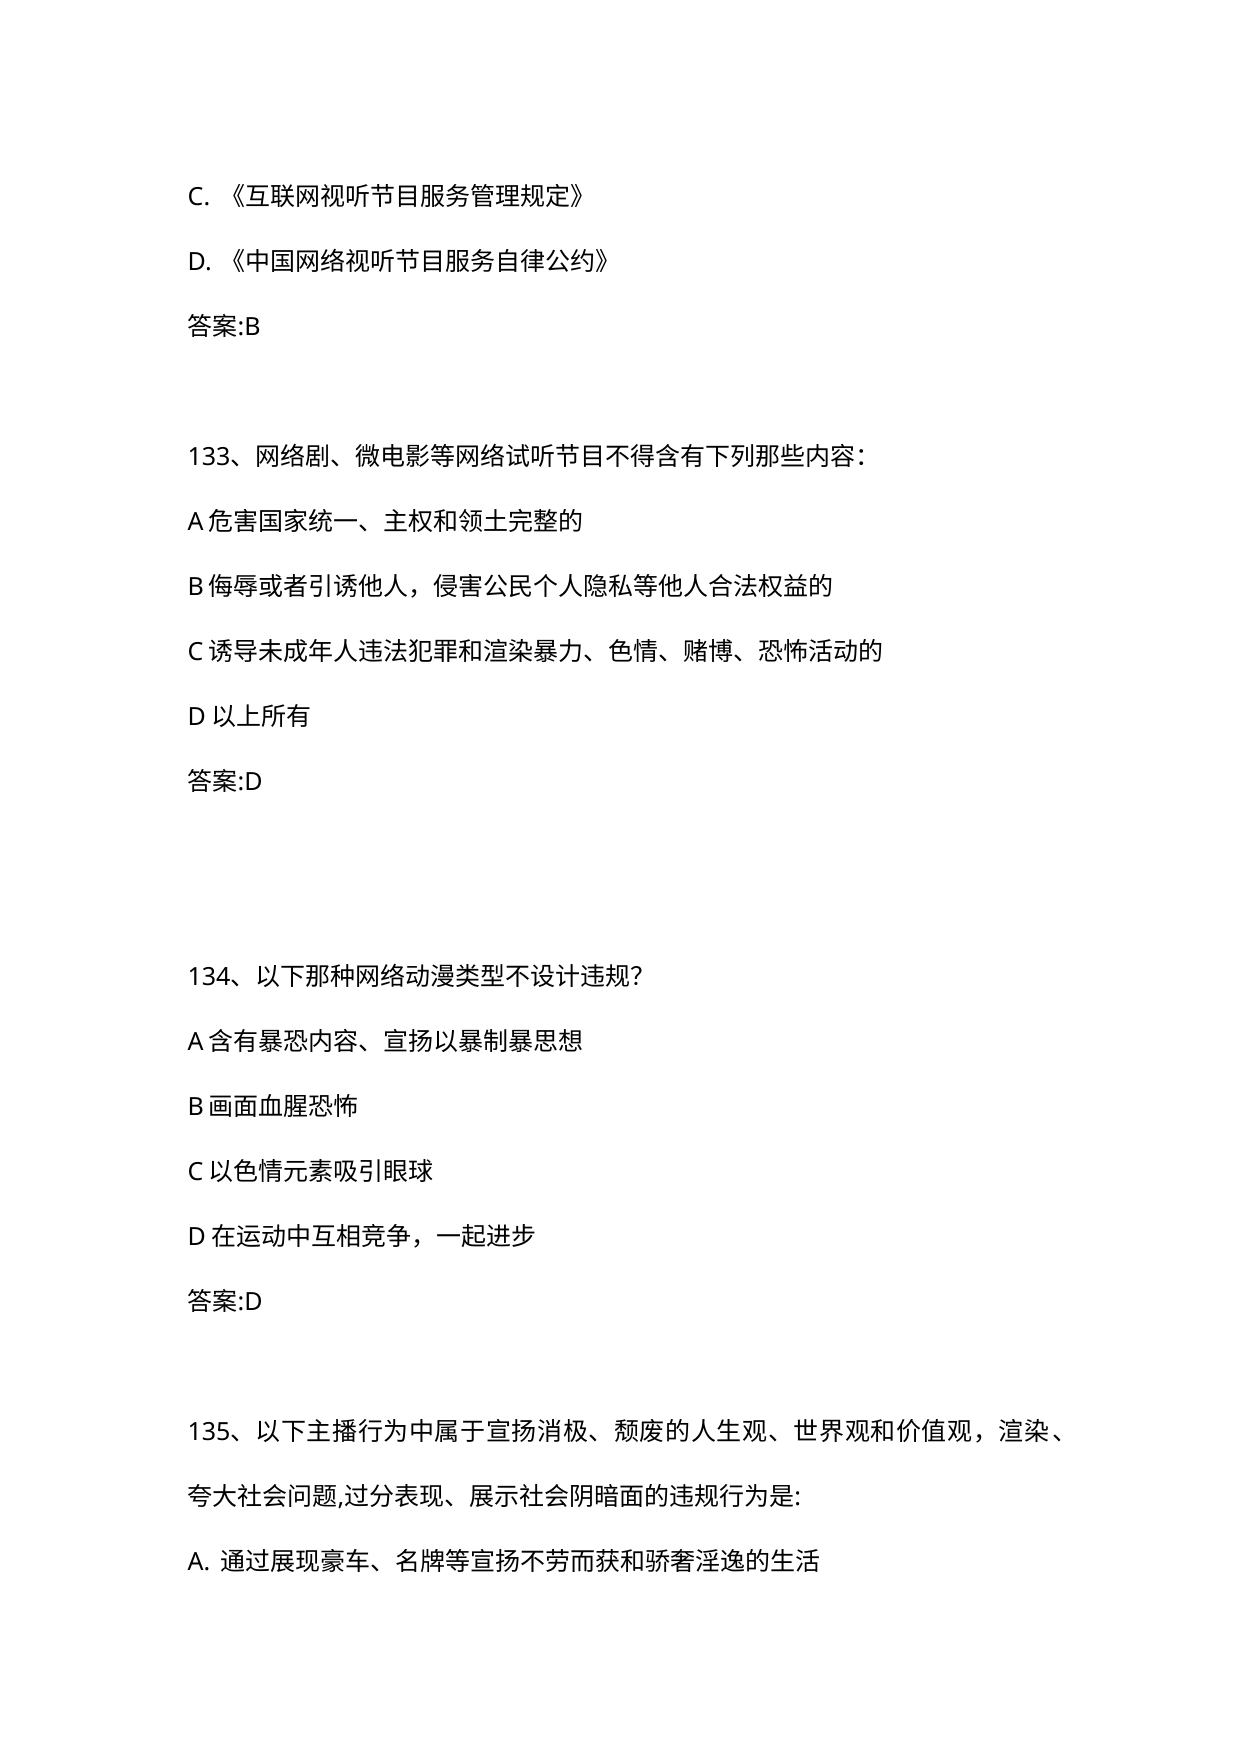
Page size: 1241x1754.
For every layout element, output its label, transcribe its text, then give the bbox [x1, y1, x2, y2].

list 通过展现豪车、名牌等宣扬不劳而获和骄奢淫逸的生活 [187, 1527, 1053, 1592]
list A含有暴恐内容、宣扬以暴制暴思想 [187, 1007, 1053, 1072]
list D在运动中互相竞争，一起进步 [187, 1202, 1053, 1267]
list B侮辱或者引诱他人，侵害公民个人隐私等他人合法权益的 [187, 552, 1053, 617]
list 《互联网视听节目服务管理规定》 [187, 162, 1053, 227]
list 《中国网络视听节目服务自律公约》 [187, 227, 1053, 292]
list 答案:D [187, 1267, 1053, 1332]
list B画面血腥恐怖 [187, 1072, 1053, 1137]
list C诱导未成年人违法犯罪和渲染暴力、色情、赌博、恐怖活动的 [187, 617, 1053, 682]
list 网络剧、微电影等网络试听节目不得含有下列那些内容： [187, 422, 1053, 487]
list 以下那种网络动漫类型不设计违规？ [187, 942, 1053, 1007]
list 答案:B [187, 292, 1053, 357]
list 以下主播行为中属于宣扬消极、颓废的人生观、世界观和价值观，渲染、夸大社会问题,过分表现、展示社会阴暗面的违规行为是: [187, 1397, 1053, 1527]
list C以色情元素吸引眼球 [187, 1137, 1053, 1202]
list 答案:D [187, 747, 1053, 812]
list D以上所有 [187, 682, 1053, 747]
list A危害国家统一、主权和领土完整的 [187, 487, 1053, 552]
